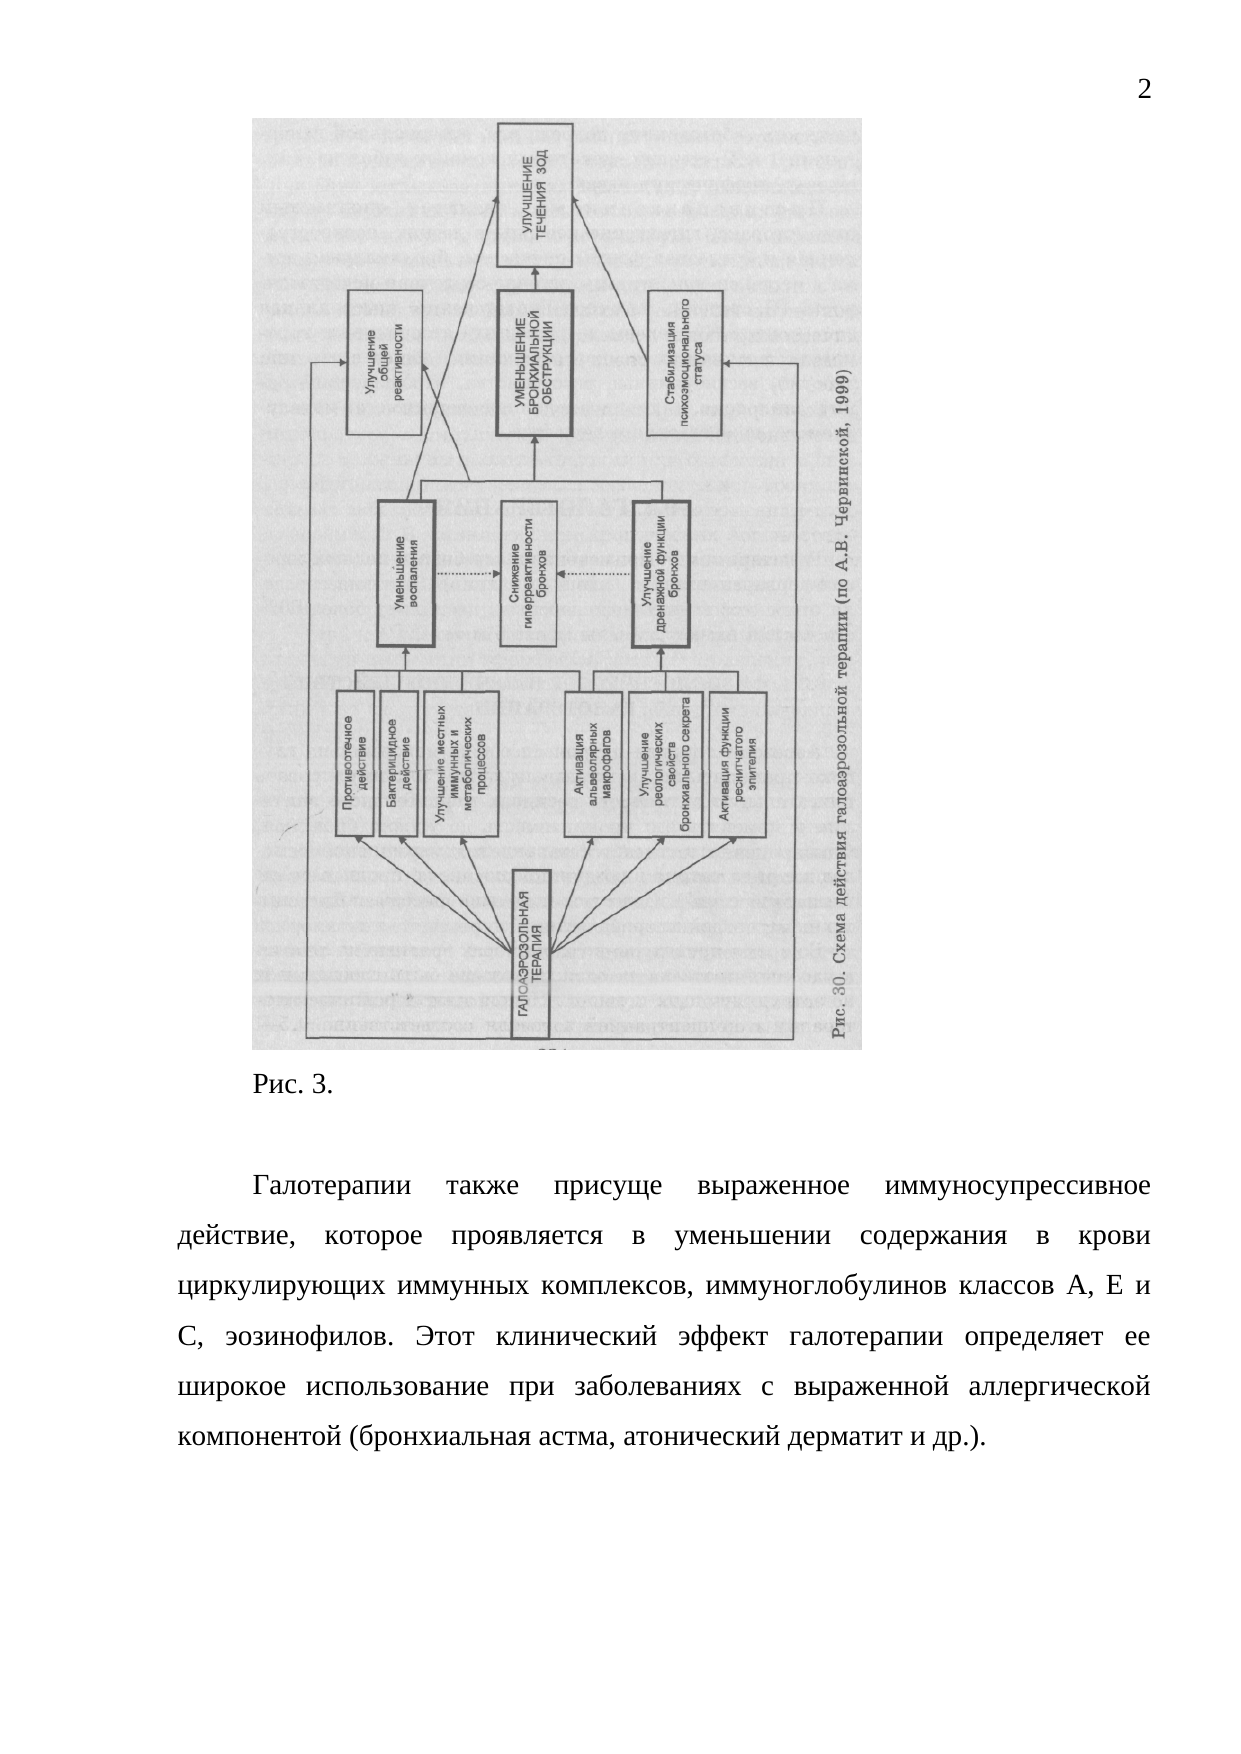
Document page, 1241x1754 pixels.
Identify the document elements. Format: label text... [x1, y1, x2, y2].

text Рис. 3. [177, 1066, 1152, 1100]
picture [252, 118, 862, 1050]
text Галотерапии также присуще выраженное иммуносупрессивное действие, которое проявляется в уменьшении содержания в крови циркулирующих иммунных комплексов, иммуноглобулинов классов А, Е и С, эозинофилов. Этот клинический эффект галотерапии определяет ее широкое использование при заболеваниях с выраженной аллергической компонентой (бронхиальная астма, атонический дерматит и др.). [177, 1167, 1152, 1452]
